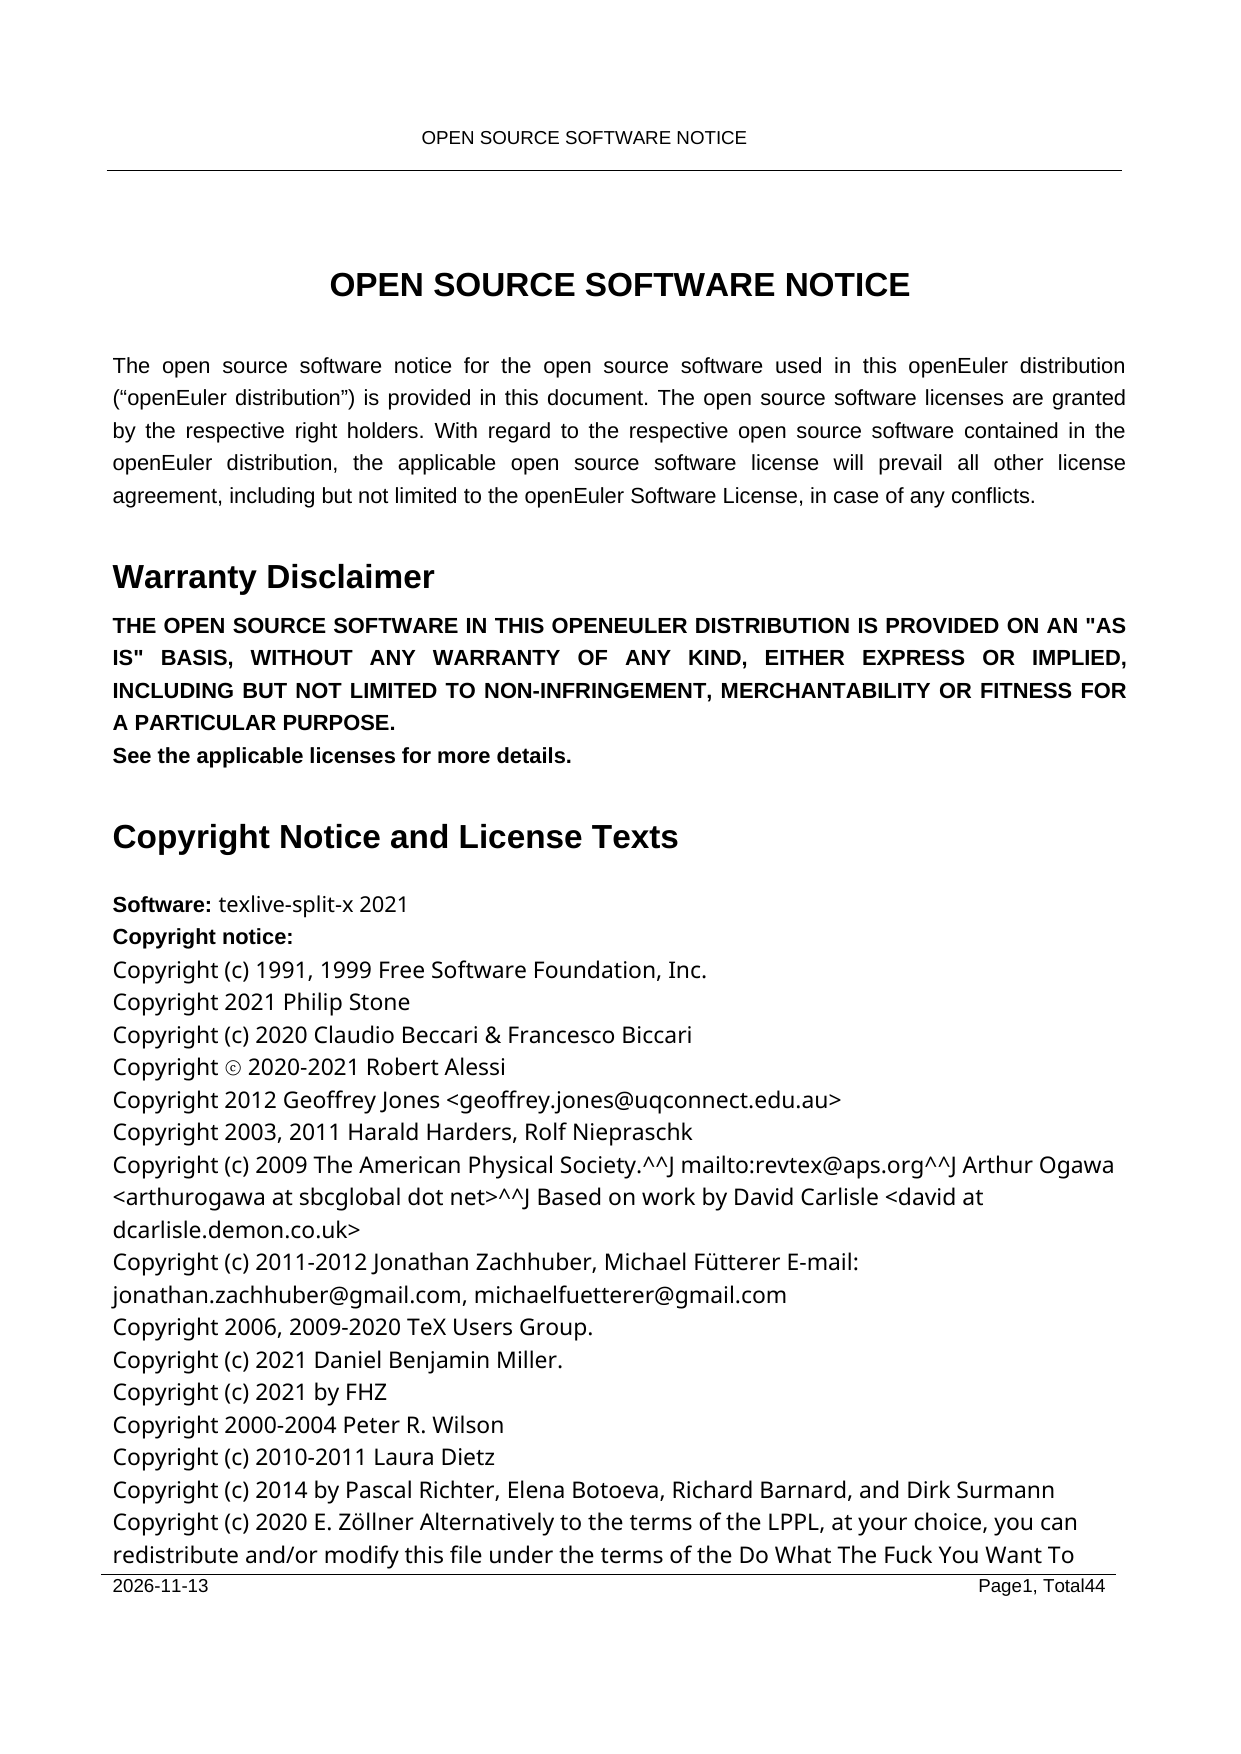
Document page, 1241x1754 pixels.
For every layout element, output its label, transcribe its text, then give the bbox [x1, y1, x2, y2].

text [112, 953, 1128, 1571]
text OPEN SOURCE SOFTWARE NOTICE [112, 251, 1128, 316]
text THE OPEN SOURCE SOFTWARE IN THIS OPENEULER DISTRIBUTION IS PROVIDED ON AN "AS IS" BASIS, WITHOUT ANY WARRANTY OF ANY KIND, EITHER EXPRESS OR IMPLIED, INCLUDING BUT NOT LIMITED TO NON-INFRINGEMENT, MERCHANTABILITY OR FITNESS FOR A PARTICULAR PURPOSE. See the applicable licenses for more details. [112, 609, 1128, 771]
text Copyright Notice and License Texts [112, 804, 1128, 869]
text Software: texlive-split-x 2021 [112, 888, 1128, 921]
text The open source software notice for the open source software used in this openEuler distribution (“openEuler distribution”) is provided in this document. The open source software licenses are granted by the respective right holders. With regard to the respective open source software contained in the openEuler distribution, the applicable open source software license will prevail all other license agreement, including but not limited to the openEuler Software License, in case of any conflicts. [112, 349, 1128, 511]
text Copyright notice: [112, 921, 1128, 953]
text Warranty Disclaimer [112, 544, 1128, 609]
